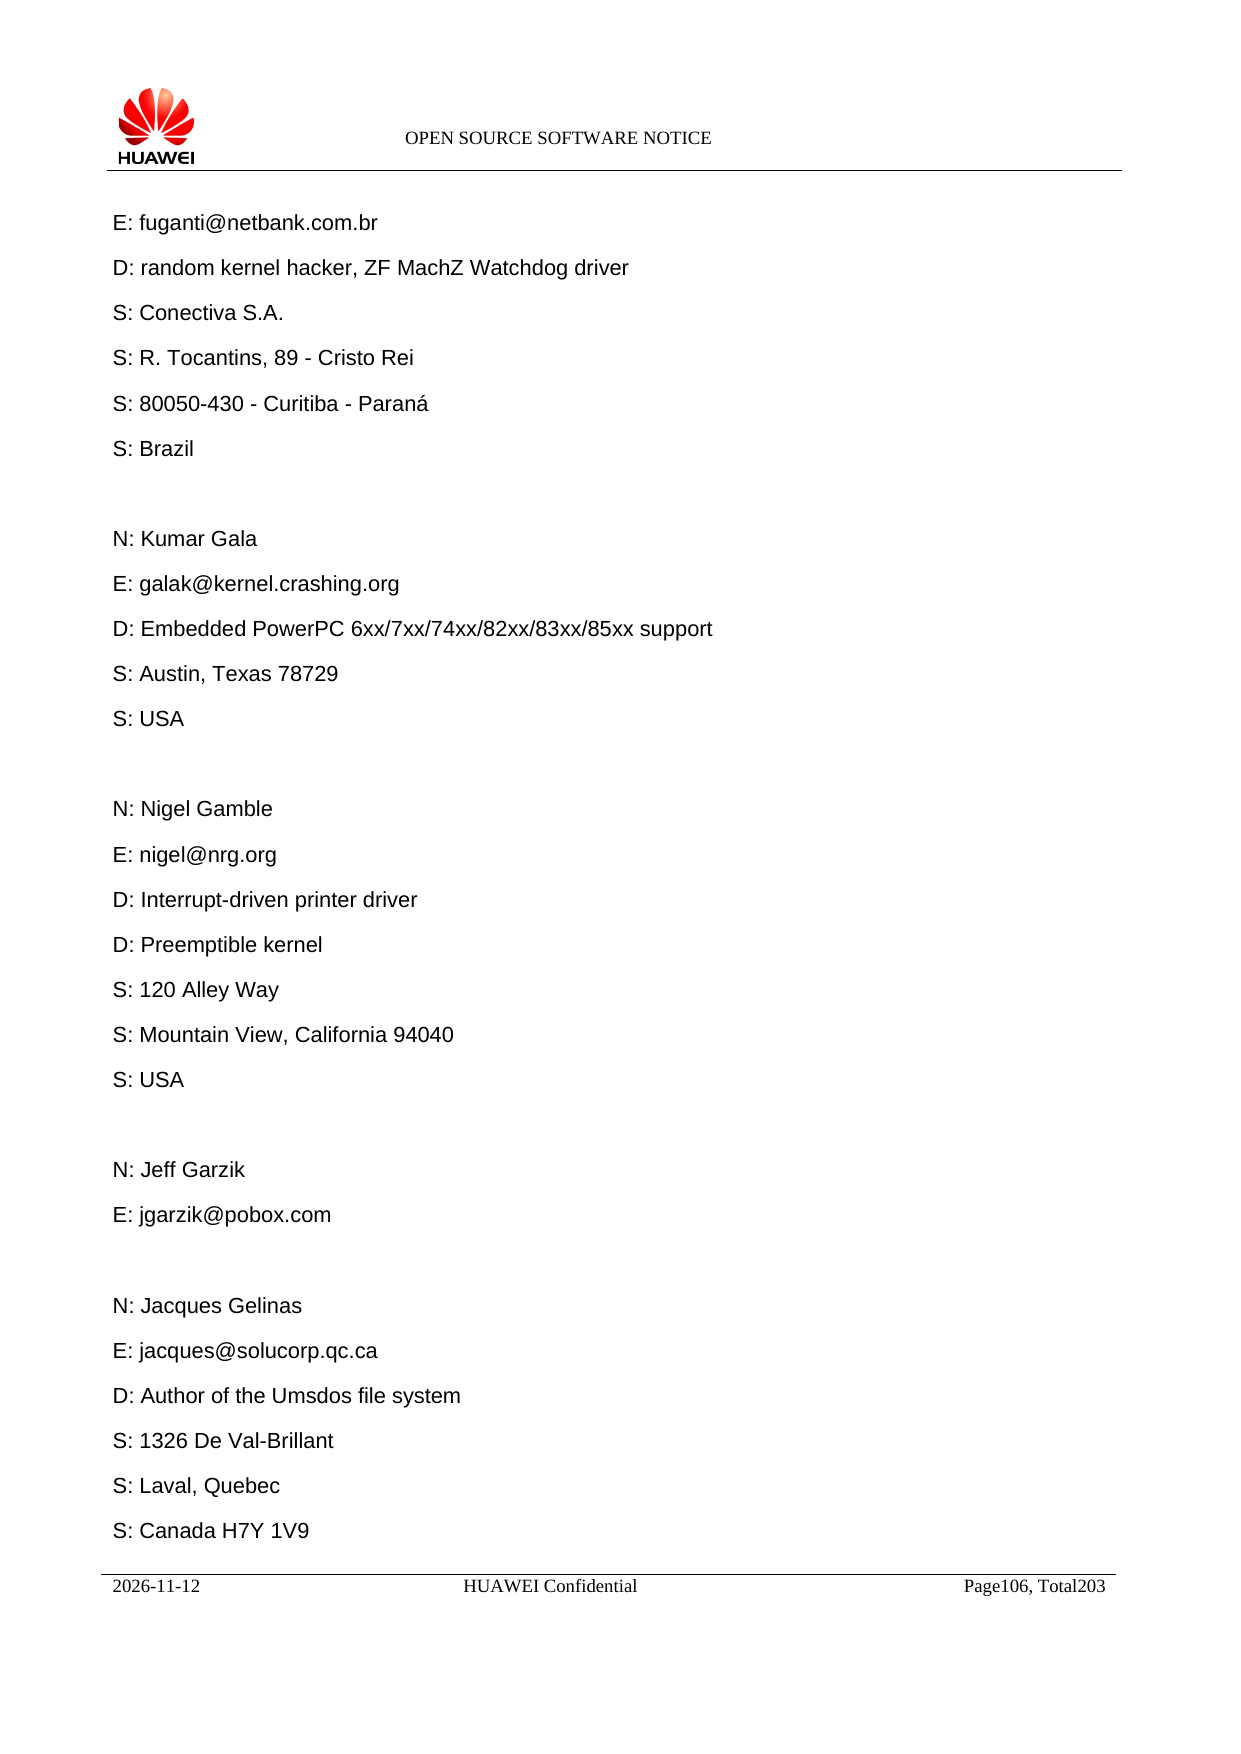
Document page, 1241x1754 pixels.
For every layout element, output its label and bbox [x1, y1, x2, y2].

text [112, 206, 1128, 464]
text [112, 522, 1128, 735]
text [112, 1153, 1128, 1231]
picture [118, 88, 194, 164]
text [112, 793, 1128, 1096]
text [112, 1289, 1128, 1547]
